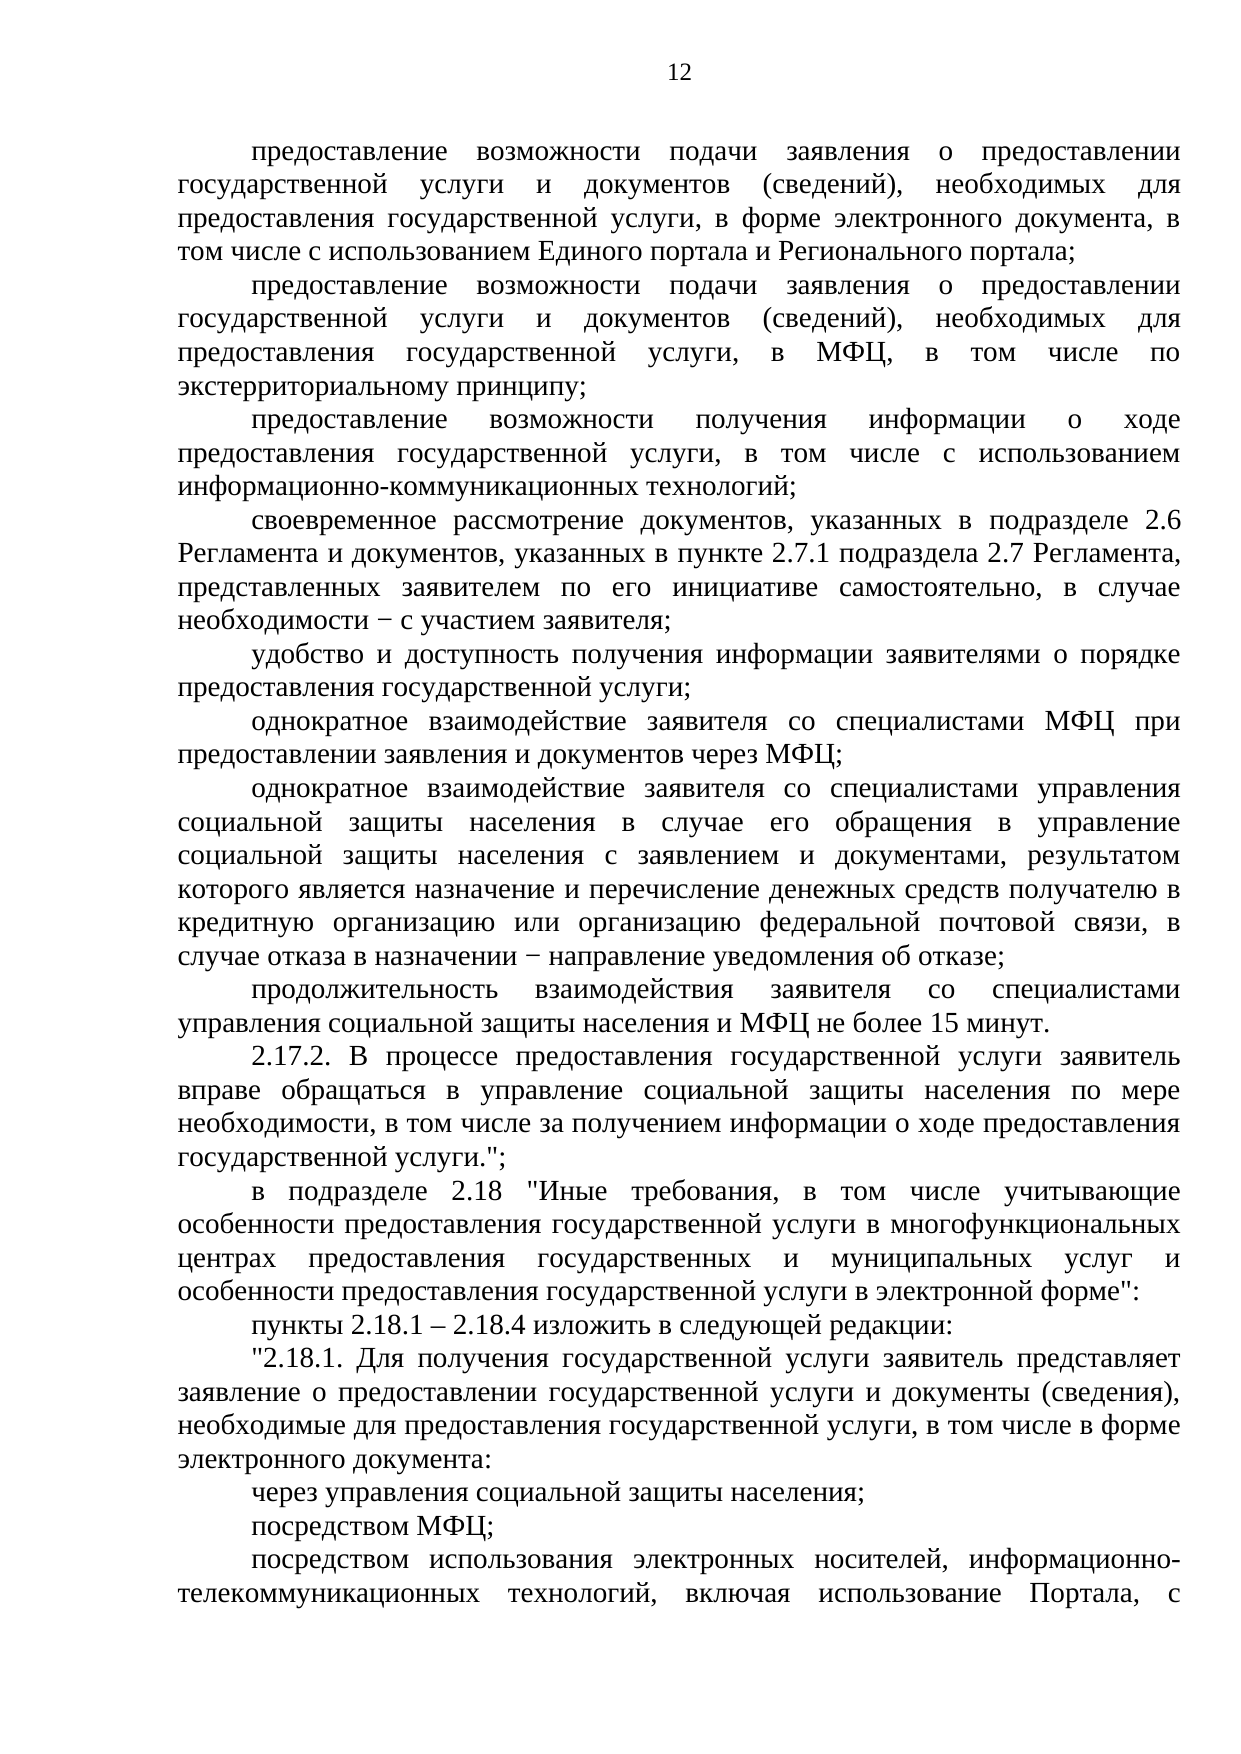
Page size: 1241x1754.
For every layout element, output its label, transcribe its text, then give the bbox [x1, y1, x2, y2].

text однократное взаимодействие заявителя со специалистами МФЦ при предоставлении заявления и документов через МФЦ; [177, 703, 1181, 770]
text предоставление возможности подачи заявления о предоставлении государственной услуги и документов (сведений), необходимых для предоставления государственной услуги, в форме электронного документа, в том числе с использованием Единого портала и Регионального портала; [177, 133, 1181, 267]
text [177, 1542, 1181, 1609]
text посредством МФЦ; [177, 1508, 1181, 1542]
text пункты 2.18.1 – 2.18.4 изложить в следующей редакции: [177, 1307, 1181, 1340]
text предоставление возможности получения информации о ходе предоставления государственной услуги, в том числе с использованием информационно-коммуникационных технологий; [177, 401, 1181, 502]
text через управления социальной защиты населения; [177, 1474, 1181, 1508]
text однократное взаимодействие заявителя со специалистами управления социальной защиты населения в случае его обращения в управление социальной защиты населения с заявлением и документами, результатом которого является назначение и перечисление денежных средств получателю в кредитную организацию или организацию федеральной почтовой связи, в случае отказа в назначении − направление уведомления об отказе; [177, 770, 1181, 971]
text своевременное рассмотрение документов, указанных в подразделе 2.6 Регламента и документов, указанных в пункте 2.7.1 подраздела 2.7 Регламента, представленных заявителем по его инициативе самостоятельно, в случае необходимости − с участием заявителя; [177, 502, 1181, 636]
text продолжительность взаимодействия заявителя со специалистами управления социальной защиты населения и МФЦ не более 15 минут. [177, 971, 1181, 1038]
text 2.17.2. В процессе предоставления государственной услуги заявитель вправе обращаться в управление социальной защиты населения по мере необходимости, в том числе за получением информации о ходе предоставления государственной услуги."; [177, 1038, 1181, 1173]
text в подразделе 2.18 "Иные требования, в том числе учитывающие особенности предоставления государственной услуги в многофункциональных центрах предоставления государственных и муниципальных услуг и особенности предоставления государственной услуги в электронной форме": [177, 1173, 1181, 1307]
text удобство и доступность получения информации заявителями о порядке предоставления государственной услуги; [177, 636, 1181, 703]
text "2.18.1. Для получения государственной услуги заявитель представляет заявление о предоставлении государственной услуги и документы (сведения), необходимые для предоставления государственной услуги, в том числе в форме электронного документа: [177, 1340, 1181, 1474]
text предоставление возможности подачи заявления о предоставлении государственной услуги и документов (сведений), необходимых для предоставления государственной услуги, в МФЦ, в том числе по экстерриториальному принципу; [177, 267, 1181, 401]
